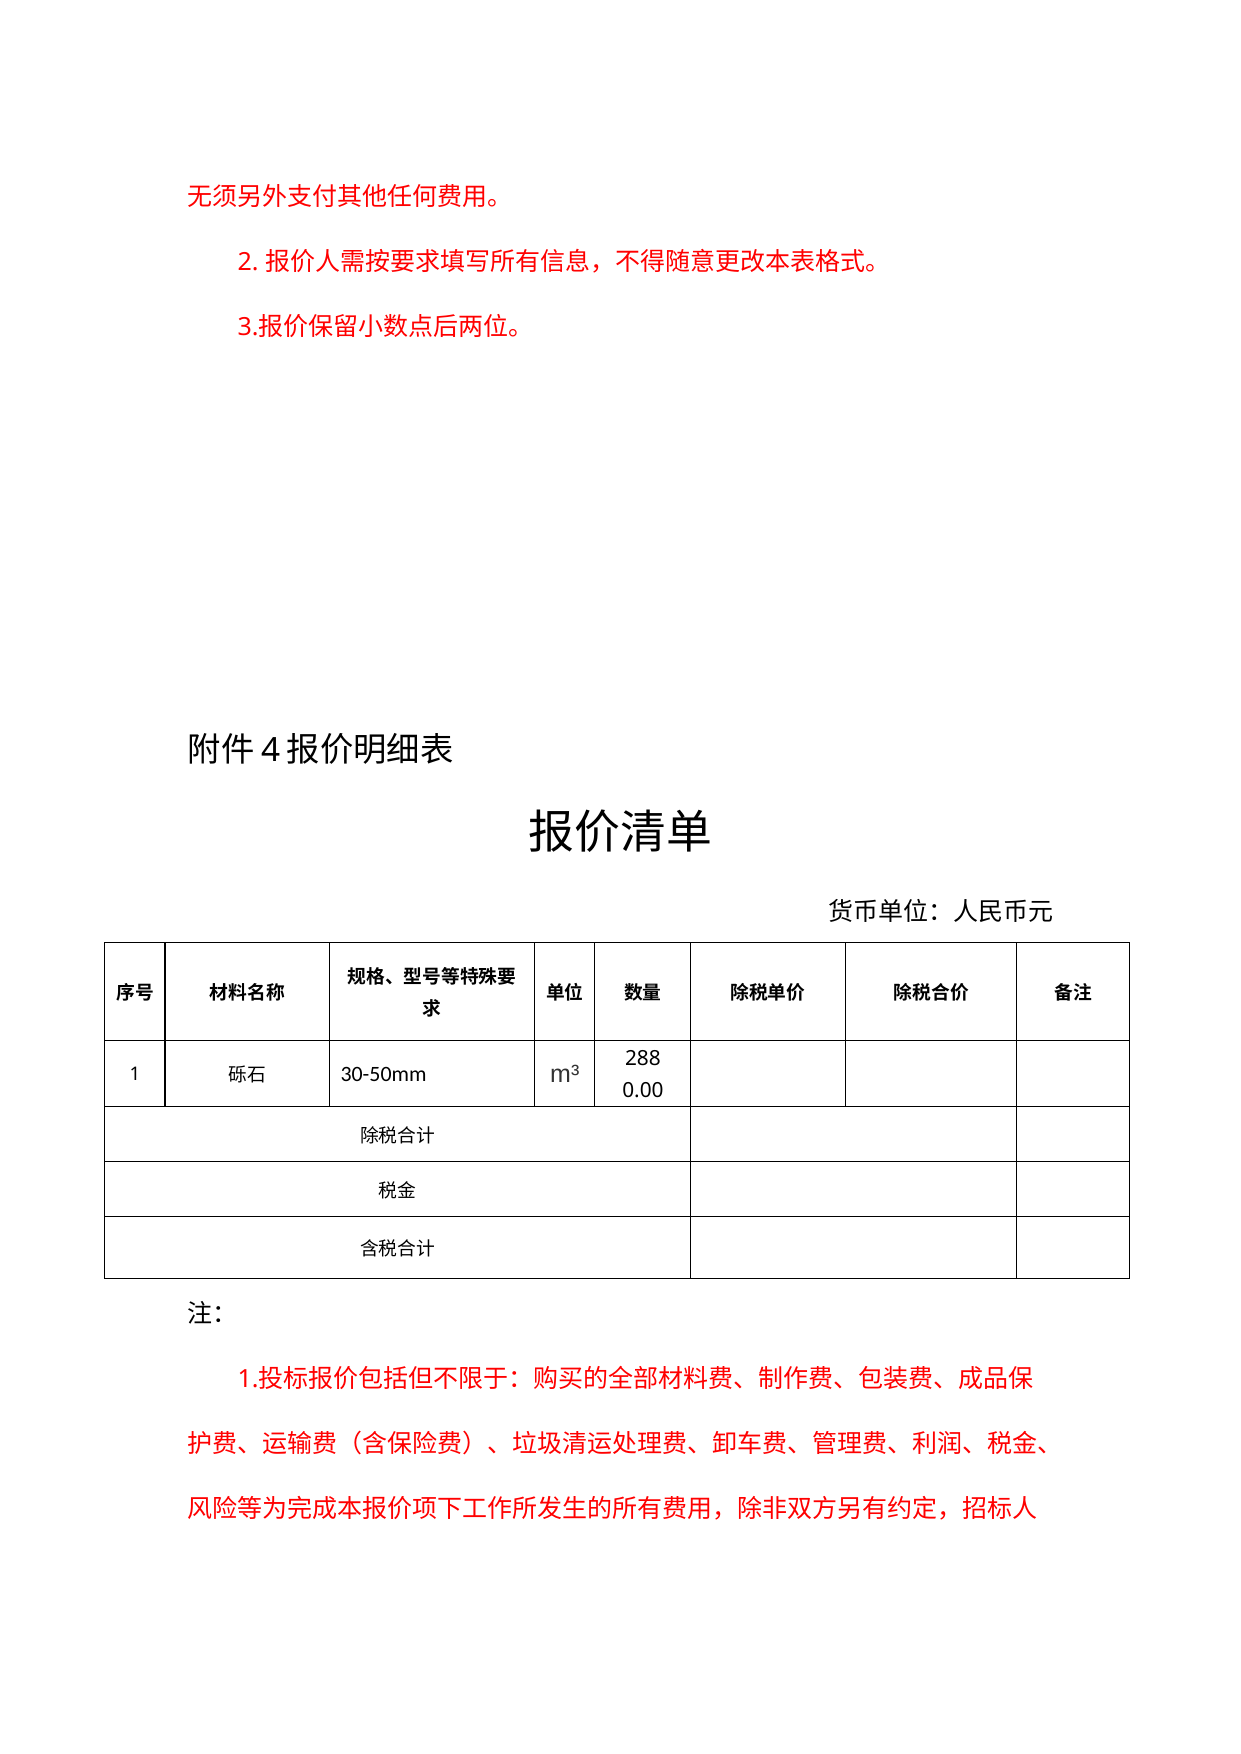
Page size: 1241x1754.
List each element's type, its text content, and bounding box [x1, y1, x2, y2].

table_header 数量 [595, 943, 690, 1040]
table_header 备注 [1017, 943, 1129, 1040]
table_header 除税单价 [691, 943, 845, 1040]
table_header 序号 [105, 943, 164, 1040]
table_cell [1017, 1041, 1129, 1106]
table_cell [691, 1107, 1016, 1161]
table_cell m³ [535, 1041, 594, 1106]
table_cell 税金 [105, 1162, 690, 1216]
table_cell [691, 1217, 1016, 1278]
table_cell 除税合计 [105, 1107, 690, 1161]
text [187, 162, 1053, 227]
table_cell [1017, 1162, 1129, 1216]
text 货币单位：人民币元 [187, 877, 1053, 942]
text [187, 1344, 1053, 1539]
table_header 材料名称 [166, 943, 329, 1040]
text 报价清单 [187, 779, 1053, 877]
table_cell [691, 1041, 845, 1106]
table_cell 30-50mm [330, 1041, 534, 1106]
text 附件4报价明细表 [187, 714, 1053, 779]
text 注： [187, 1279, 1053, 1344]
table_header 除税合价 [846, 943, 1016, 1040]
table_cell [1017, 1107, 1129, 1161]
text 3.报价保留小数点后两位。 [187, 292, 1053, 357]
table_cell 1 [105, 1041, 164, 1106]
table_header 单位 [535, 943, 594, 1040]
table_cell 2880.00 [595, 1041, 690, 1106]
table_header 规格、型号等特殊要求 [330, 943, 534, 1040]
table_cell [1017, 1217, 1129, 1278]
table_cell [691, 1162, 1016, 1216]
table_cell 含税合计 [105, 1217, 690, 1278]
table_cell 砾石 [166, 1041, 329, 1106]
table_cell [846, 1041, 1016, 1106]
text 2. 报价人需按要求填写所有信息，不得随意更改本表格式。 [187, 227, 1053, 292]
